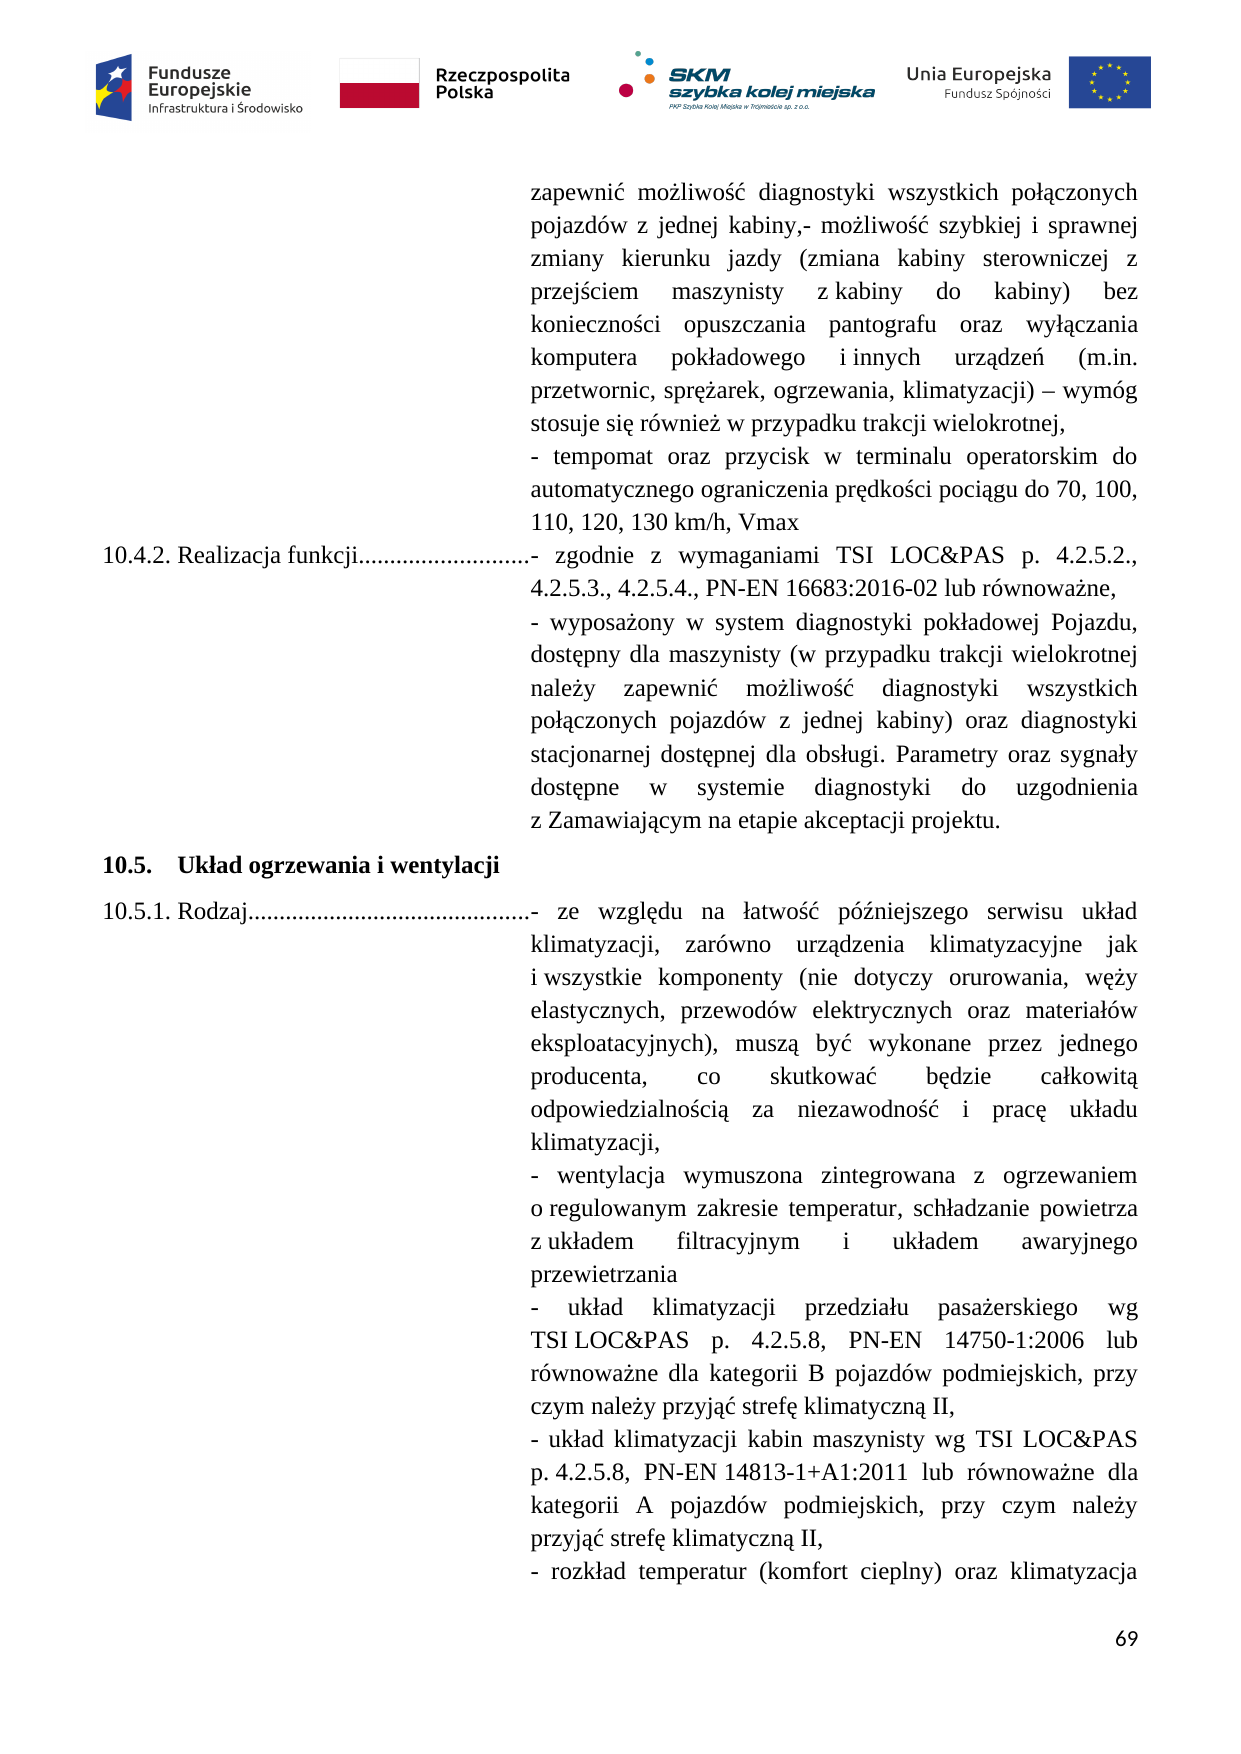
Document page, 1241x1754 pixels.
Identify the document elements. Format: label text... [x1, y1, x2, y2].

picture [619, 51, 875, 110]
text - tempomat oraz przycisk w terminalu operatorskim do automatycznego ograniczenia prędkości pociągu do 70, 100, 110, 120, 130 km/h, Vmax [530, 441, 1138, 536]
text 10.4.2. Realizacja funkcji - zgodnie z wymaganiami TSI LOC&PAS p. 4.2.5.2., 4.2.5.3., 4.2.5.4., PN-EN 16683:2016-02 lub równoważne, - wyposażony w system diagnostyki pokładowej Pojazdu, dostępny dla maszynisty (w przypadku trakcji wielokrotnej należy zapewnić możliwość diagnostyki wszystkich połączonych pojazdów z jednej kabiny) oraz diagnostyki stacjonarnej dostępnej dla obsługi. Parametry oraz sygnały dostępne w systemie diagnostyki do uzgodnienia z Zamawiającym na etapie akceptacji projektu. [102, 541, 1138, 833]
picture [889, 24, 1169, 141]
picture [322, 41, 587, 125]
picture [85, 51, 311, 133]
list Układ ogrzewania i wentylacji [102, 850, 1138, 879]
